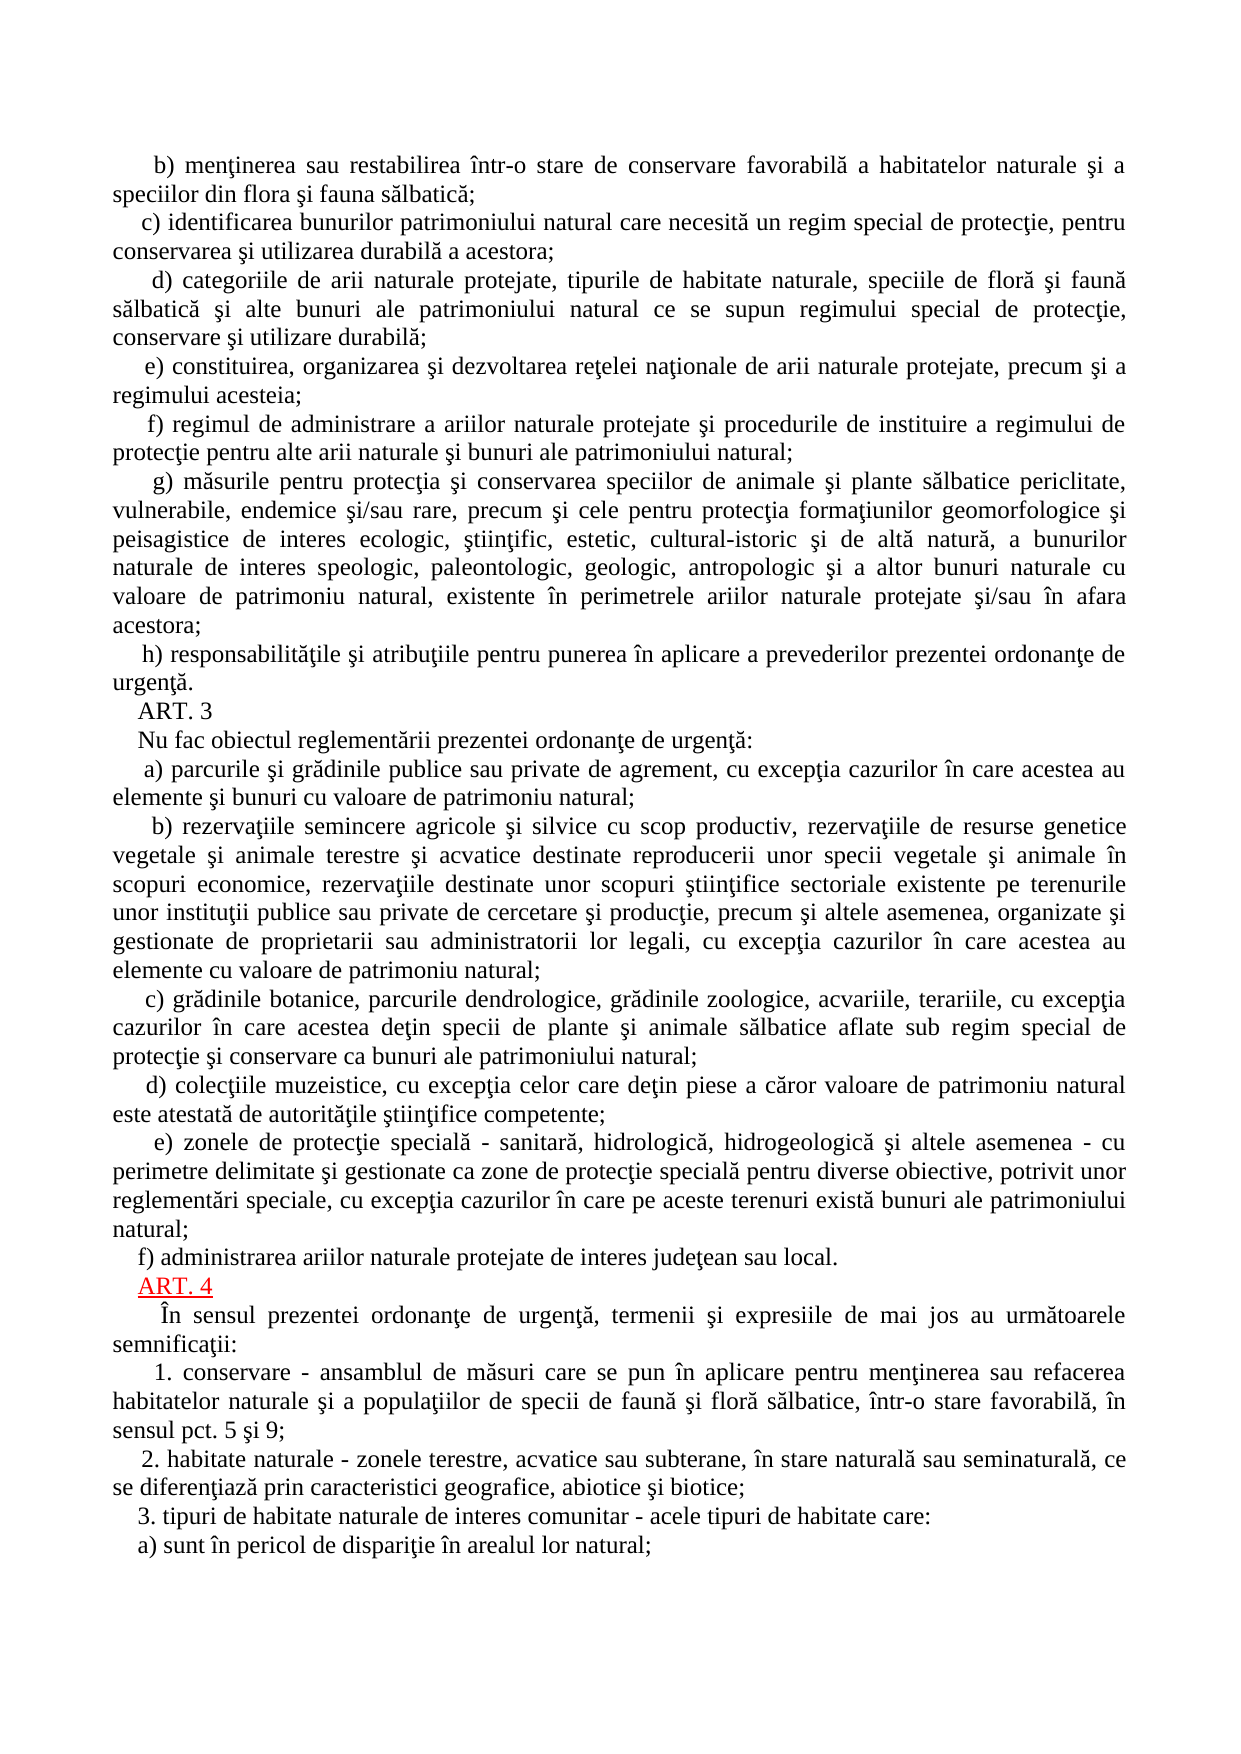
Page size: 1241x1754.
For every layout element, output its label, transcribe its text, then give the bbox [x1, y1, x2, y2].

text Nu fac obiectul reglementării prezentei ordonanţe de urgenţă: [112, 725, 1128, 754]
text 1. conservare - ansamblul de măsuri care se pun în aplicare pentru menţinerea sau refacerea habitatelor naturale şi a populaţiilor de specii de faună şi floră sălbatice, într-o stare favorabilă, în sensul pct. 5 şi 9; [112, 1357, 1128, 1444]
text h) responsabilităţile şi atribuţiile pentru punerea în aplicare a prevederilor prezentei ordonanţe de urgenţă. [112, 639, 1128, 696]
text g) măsurile pentru protecţia şi conservarea speciilor de animale şi plante sălbatice periclitate, vulnerabile, endemice şi/sau rare, precum şi cele pentru protecţia formaţiunilor geomorfologice şi peisagistice de interes ecologic, ştiinţific, estetic, cultural-istoric şi de altă natură, a bunurilor naturale de interes speologic, paleontologic, geologic, antropologic şi a altor bunuri naturale cu valoare de patrimoniu natural, existente în perimetrele ariilor naturale protejate şi/sau în afara acestora; [112, 466, 1128, 639]
text În sensul prezentei ordonanţe de urgenţă, termenii şi expresiile de mai jos au următoarele semnificaţii: [112, 1300, 1128, 1357]
text 2. habitate naturale - zonele terestre, acvatice sau subterane, în stare naturală sau seminaturală, ce se diferenţiază prin caracteristici geografice, abiotice şi biotice; [112, 1444, 1128, 1501]
text d) categoriile de arii naturale protejate, tipurile de habitate naturale, speciile de floră şi faună sălbatică şi alte bunuri ale patrimoniului natural ce se supun regimului special de protecţie, conservare şi utilizare durabilă; [112, 265, 1128, 351]
text b) menţinerea sau restabilirea într-o stare de conservare favorabilă a habitatelor naturale şi a speciilor din flora şi fauna sălbatică; [112, 150, 1128, 207]
text e) constituirea, organizarea şi dezvoltarea reţelei naţionale de arii naturale protejate, precum şi a regimului acesteia; [112, 351, 1128, 409]
text f) administrarea ariilor naturale protejate de interes judeţean sau local. [112, 1242, 1128, 1271]
text c) identificarea bunurilor patrimoniului natural care necesită un regim special de protecţie, pentru conservarea şi utilizarea durabilă a acestora; [112, 207, 1128, 265]
text d) colecţiile muzeistice, cu excepţia celor care deţin piese a căror valoare de patrimoniu natural este atestată de autorităţile ştiinţifice competente; [112, 1070, 1128, 1127]
text ART. 4 [112, 1271, 1128, 1300]
text c) grădinile botanice, parcurile dendrologice, grădinile zoologice, acvariile, terariile, cu excepţia cazurilor în care acestea deţin specii de plante şi animale sălbatice aflate sub regim special de protecţie şi conservare ca bunuri ale patrimoniului natural; [112, 984, 1128, 1070]
text a) sunt în pericol de dispariţie în arealul lor natural; [112, 1530, 1128, 1559]
text a) parcurile şi grădinile publice sau private de agrement, cu excepţia cazurilor în care acestea au elemente şi bunuri cu valoare de patrimoniu natural; [112, 754, 1128, 811]
text ART. 3 [112, 696, 1128, 725]
text 3. tipuri de habitate naturale de interes comunitar - acele tipuri de habitate care: [112, 1501, 1128, 1530]
text b) rezervaţiile semincere agricole şi silvice cu scop productiv, rezervaţiile de resurse genetice vegetale şi animale terestre şi acvatice destinate reproducerii unor specii vegetale şi animale în scopuri economice, rezervaţiile destinate unor scopuri ştiinţifice sectoriale existente pe terenurile unor instituţii publice sau private de cercetare şi producţie, precum şi altele asemenea, organizate şi gestionate de proprietarii sau administratorii lor legali, cu excepţia cazurilor în care acestea au elemente cu valoare de patrimoniu natural; [112, 811, 1128, 984]
text e) zonele de protecţie specială - sanitară, hidrologică, hidrogeologică şi altele asemenea - cu perimetre delimitate şi gestionate ca zone de protecţie specială pentru diverse obiective, potrivit unor reglementări speciale, cu excepţia cazurilor în care pe aceste terenuri există bunuri ale patrimoniului natural; [112, 1127, 1128, 1242]
text f) regimul de administrare a ariilor naturale protejate şi procedurile de instituire a regimului de protecţie pentru alte arii naturale şi bunuri ale patrimoniului natural; [112, 409, 1128, 466]
